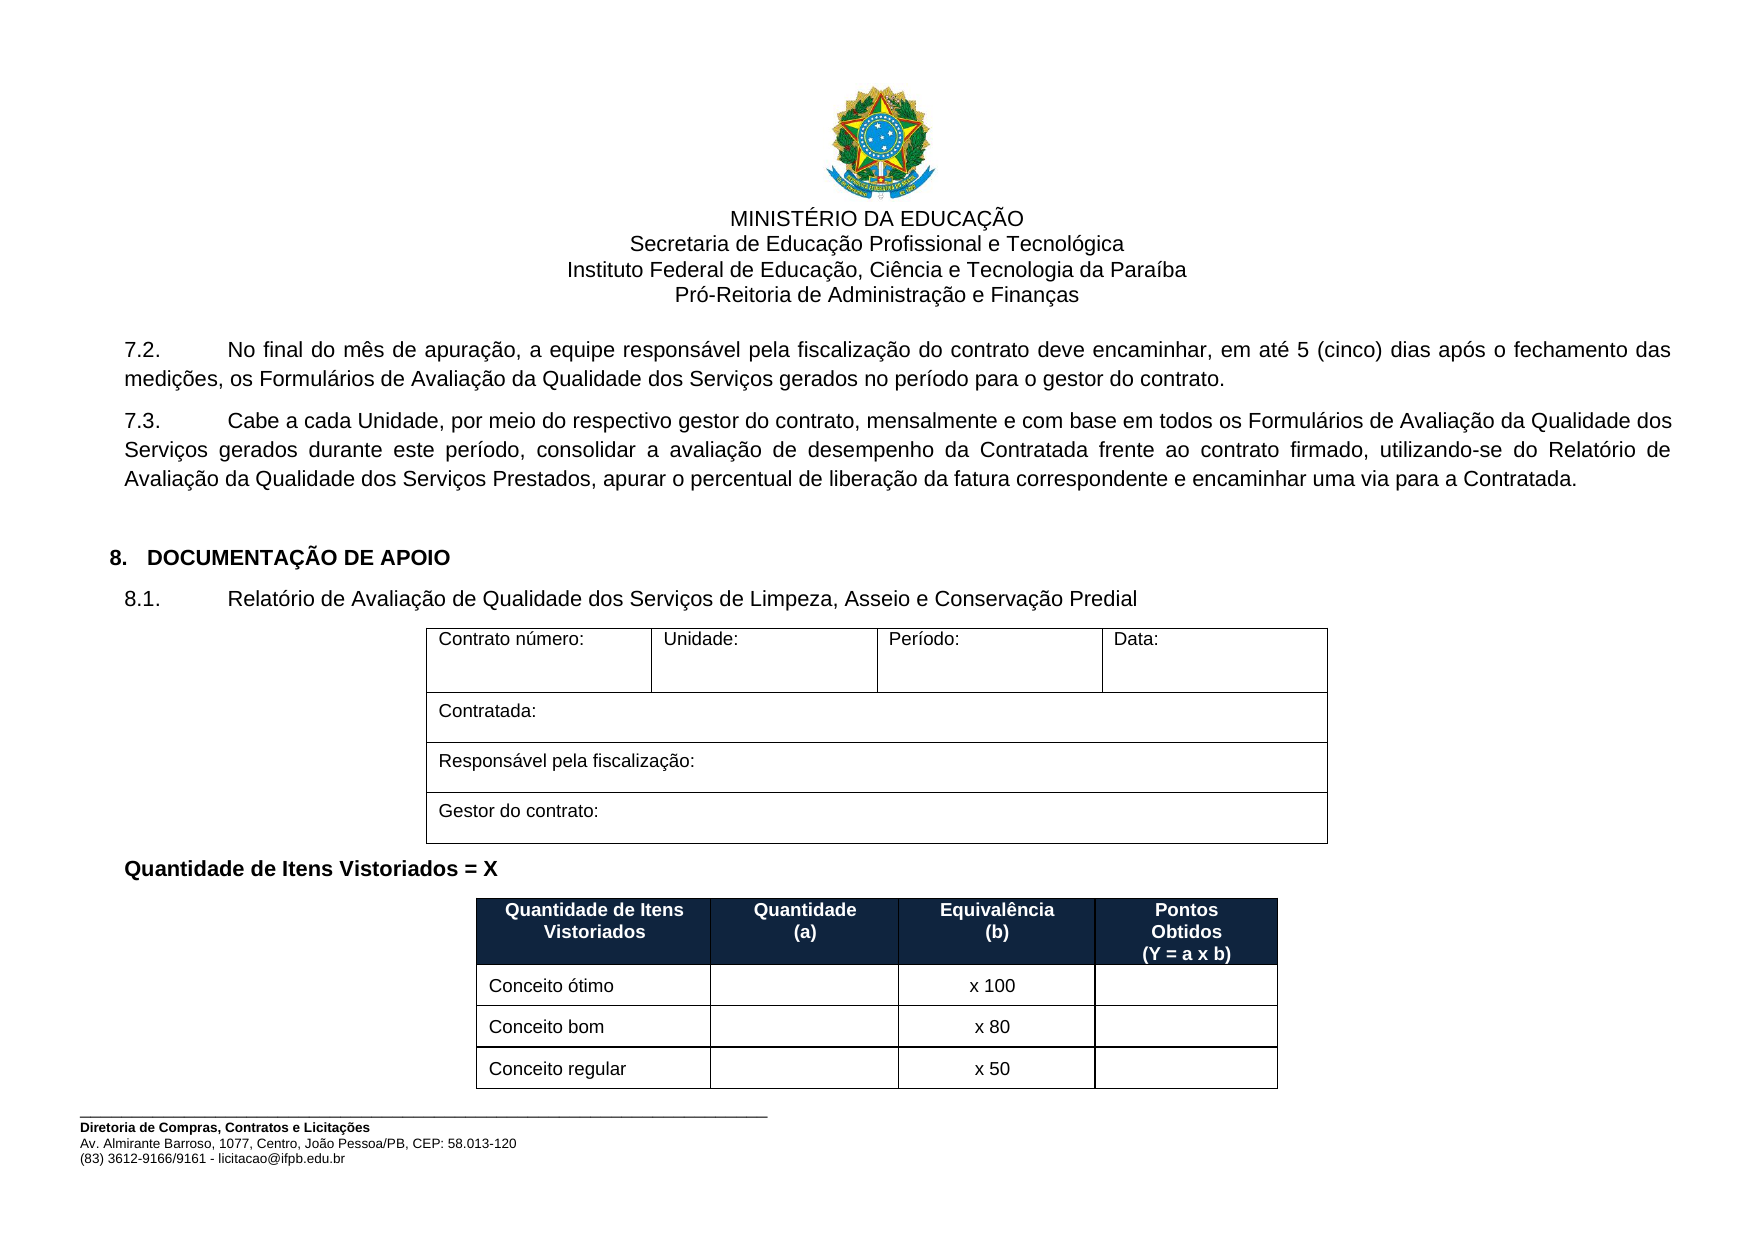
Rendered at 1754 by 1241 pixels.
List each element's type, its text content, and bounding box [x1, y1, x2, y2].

table_header Data: [1103, 629, 1327, 692]
table_cell Conceito ótimo [477, 965, 710, 1005]
table_header Quantidade (a) [711, 899, 898, 964]
table_cell Responsável pela fiscalização: [427, 743, 1327, 792]
table_header Pontos Obtidos (Y = a x b) [1096, 899, 1277, 964]
table_cell [1096, 1006, 1277, 1046]
table_cell [1096, 965, 1277, 1005]
list No final do mês de apuração, a equipe responsável pela fiscalização do contrato deve encaminhar, em até 5 (cinco) dias após o fechamento das medições, os Formulários de Avaliação da Qualidade dos Serviços gerados no período para o gestor do contrato. [124, 337, 1674, 392]
list DOCUMENTAÇÃO DE APOIO [109, 545, 1674, 570]
table_header Período: [878, 629, 1102, 692]
table_header Quantidade de Itens Vistoriados [477, 899, 710, 964]
table_cell [711, 965, 898, 1005]
table_cell [1096, 1048, 1277, 1088]
table_cell [711, 1048, 898, 1088]
table_cell x 50 [899, 1048, 1094, 1088]
table_cell [711, 1006, 898, 1046]
list Cabe a cada Unidade, por meio do respectivo gestor do contrato, mensalmente e com base em todos os Formulários de Avaliação da Qualidade dos Serviços gerados durante este período, consolidar a avaliação de desempenho da Contratada frente ao contrato firmado, utilizando-se do Relatório de Avaliação da Qualidade dos Serviços Prestados, apurar o percentual de liberação da fatura correspondente e encaminhar uma via para a Contratada. [124, 408, 1674, 491]
table_header Contrato número: [427, 629, 651, 692]
table_cell Conceito bom [477, 1006, 710, 1046]
table_cell x 100 [899, 965, 1094, 1005]
table_cell Gestor do contrato: [427, 793, 1327, 842]
picture [822, 83, 939, 202]
table_cell Contratada: [427, 693, 1327, 742]
list Quantidade de Itens Vistoriados = X [124, 856, 1674, 881]
list Relatório de Avaliação de Qualidade dos Serviços de Limpeza, Asseio e Conservação Predial [124, 586, 1674, 611]
table_cell Conceito regular [477, 1048, 710, 1088]
table_header Equivalência (b) [899, 899, 1094, 964]
table_cell x 80 [899, 1006, 1094, 1046]
table_header Unidade: [652, 629, 877, 692]
